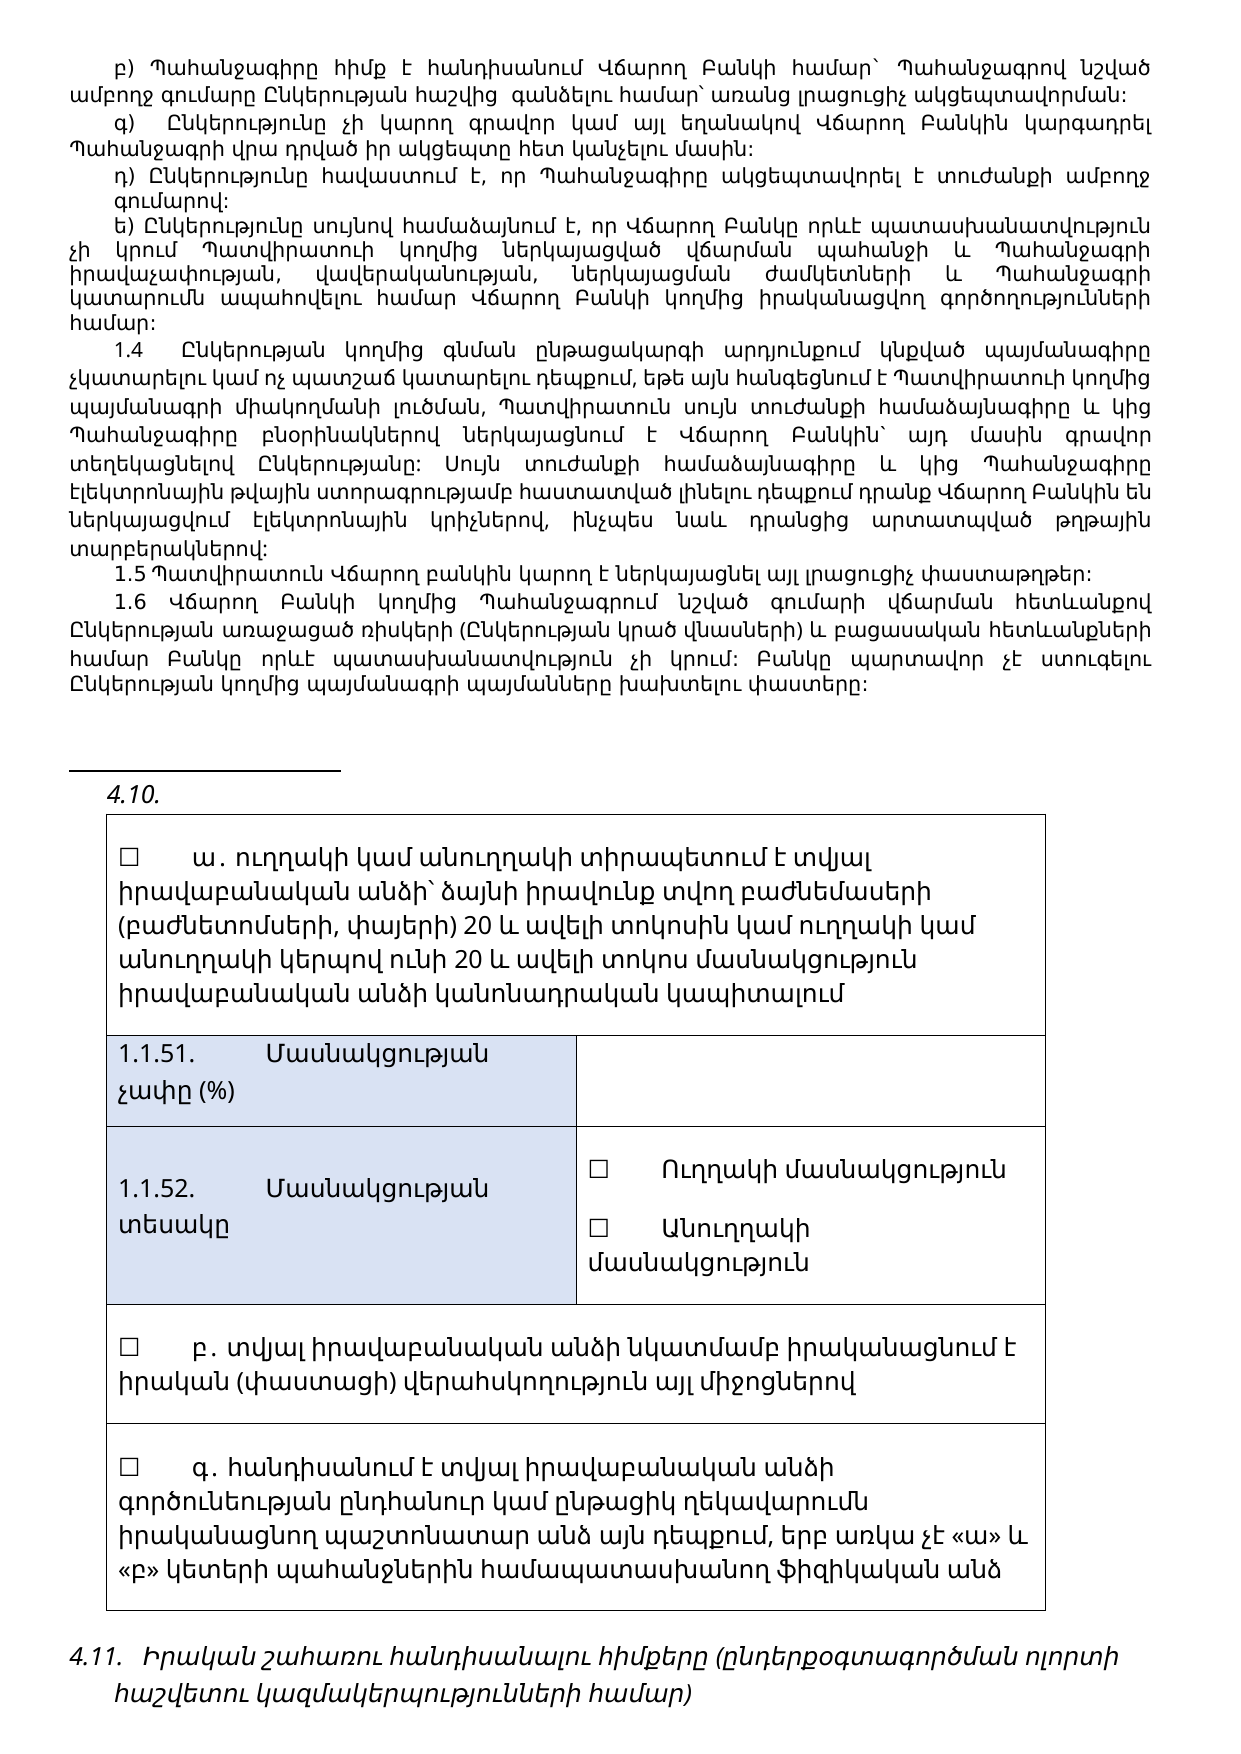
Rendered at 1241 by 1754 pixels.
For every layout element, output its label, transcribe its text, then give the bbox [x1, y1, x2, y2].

text ե) Ընկերությունը սույնով համաձայնում է, որ Վճարող Բանկը որևէ պատասխանատվություն չի կրում Պատվիրատուի կողմից ներկայացված վճարման պահանջի և Պահանջագրի իրավաչափության, վավերականության, ներկայացման ժամկետների և Պահանջագրի կատարումն ապահովելու համար Վճարող Բանկի կողմից իրականացվող գործողությունների համար: [69, 214, 1152, 335]
text բ) Պահանջագիրը հիմք է հանդիսանում Վճարող Բանկի համար` Պահանջագրով նշված ամբողջ գումարը Ընկերության հաշվից գանձելու համար՝ առանց լրացուցիչ ակցեպտավորման: [69, 56, 1152, 108]
text գ) Ընկերությունը չի կարող գրավոր կամ այլ եղանակով Վճարող Բանկին կարգադրել Պահանջագրի վրա դրված իր ակցեպտը հետ կանչելու մասին: [69, 108, 1152, 161]
text 1.4 Ընկերության կողմից գնման ընթացակարգի արդյունքում կնքված պայմանագիրը չկատարելու կամ ոչ պատշաճ կատարելու դեպքում, եթե այն հանգեցնում է Պատվիրատուի կողմից պայմանագրի միակողմանի լուծման, Պատվիրատուն սույն տուժանքի համաձայնագիրը և կից Պահանջագիրը բնօրինակներով ներկայացնում է Վճարող Բանկին` այդ մասին գրավոր տեղեկացնելով Ընկերությանը: Սույն տուժանքի համաձայնագիրը և կից Պահանջագիրը էլեկտրոնային թվային ստորագրությամբ հաստատված լինելու դեպքում դրանք Վճարող Բանկին են ներկայացվում էլեկտրոնային կրիչներով, ինչպես նաև դրանցից արտատպված թղթային տարբերակներով: [69, 335, 1152, 562]
text դ) Ընկերությունը հավաստում է, որ Պահանջագիրը ակցեպտավորել է տուժանքի ամբողջ գումարով: [113, 161, 1152, 214]
list Պատվիրատուն Վճարող բանկին կարող է ներկայացնել այլ լրացուցիչ փաստաթղթեր: [113, 562, 1152, 587]
text 1.6 Վճարող Բանկի կողմից Պահանջագրում նշված գումարի վճարման հետևանքով Ընկերության առաջացած ռիսկերի (Ընկերության կրած վնասների) և բացասական հետևանքների համար Բանկը որևէ պատասխանատվություն չի կրում: Բանկը պարտավոր չէ ստուգելու Ընկերության կողմից պայմանագրի պայմանները խախտելու փաստերը: [69, 587, 1152, 696]
